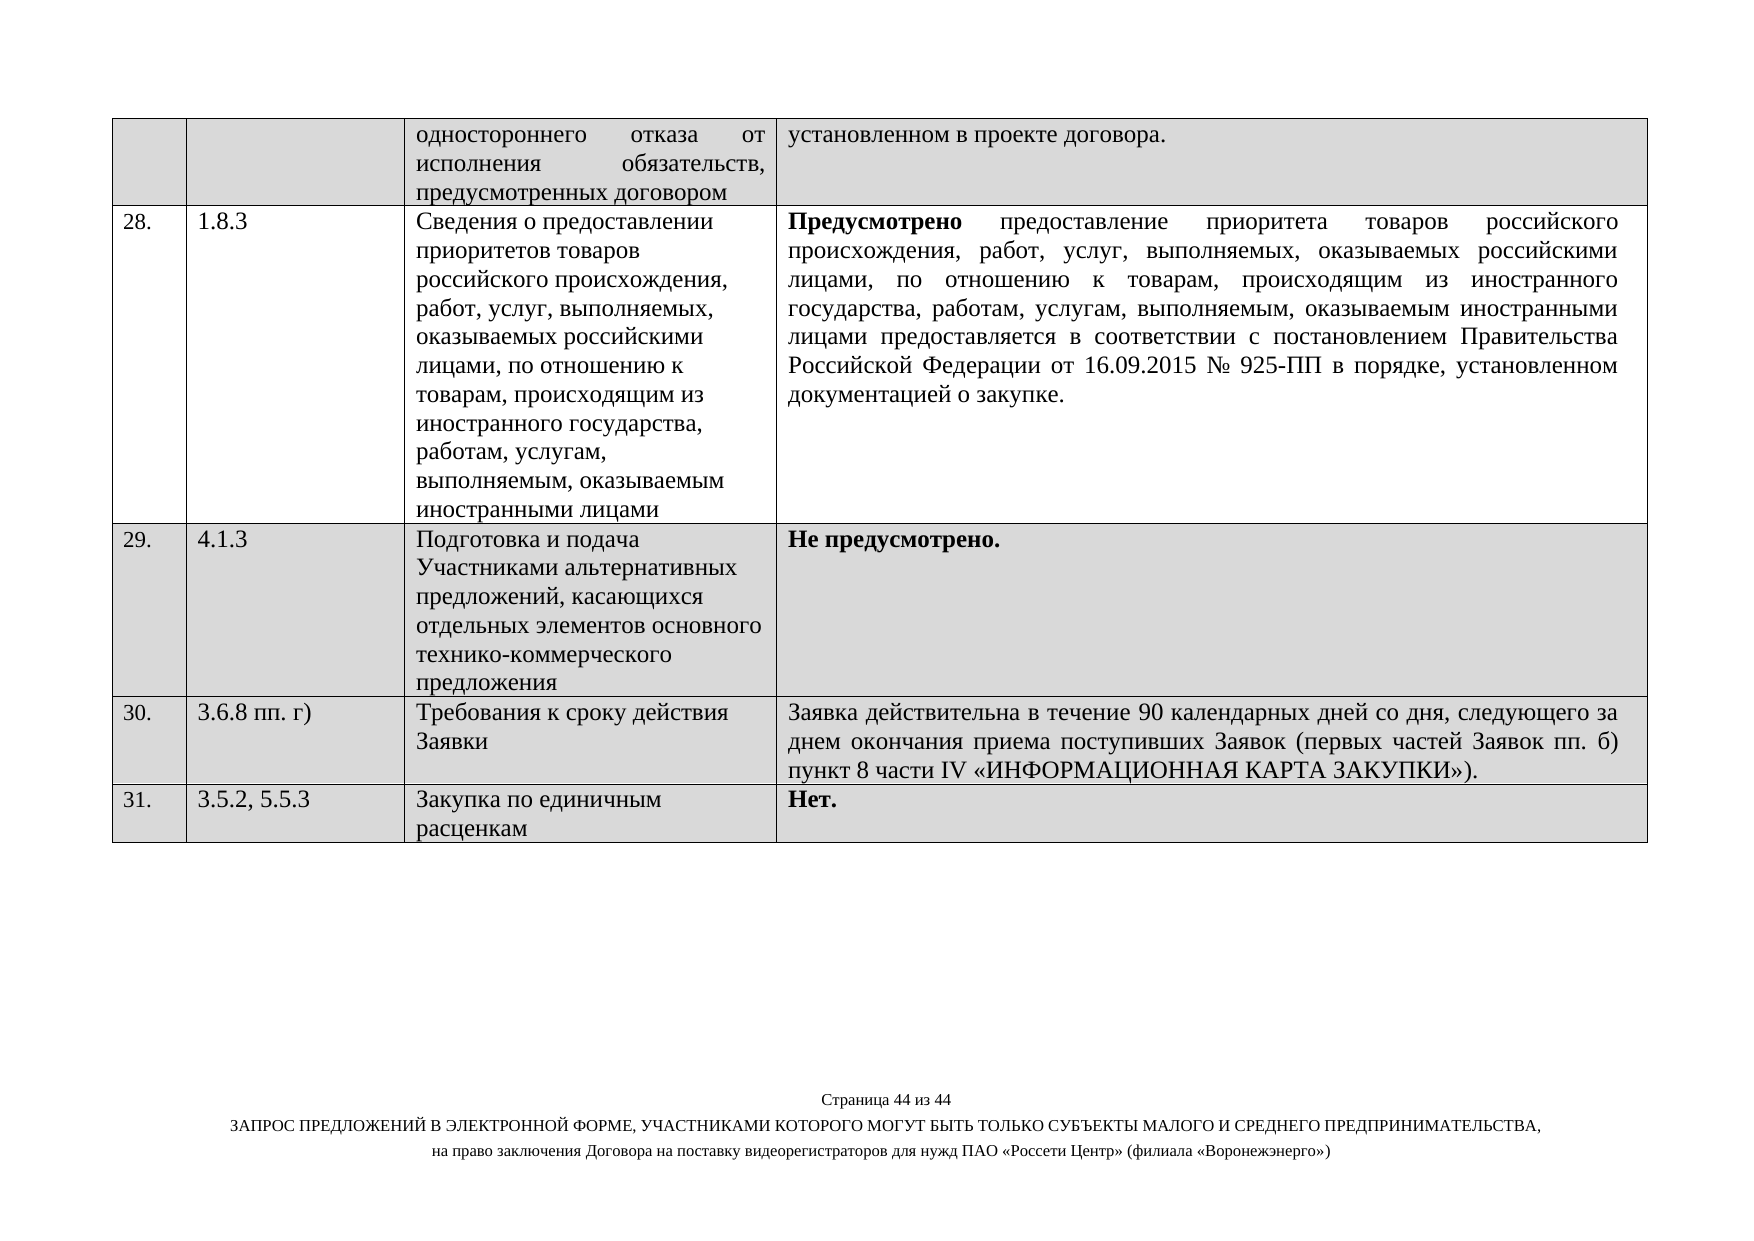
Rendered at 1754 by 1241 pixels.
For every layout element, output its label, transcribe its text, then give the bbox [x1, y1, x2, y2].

table_cell [113, 206, 186, 523]
table_cell [113, 785, 186, 842]
table_cell Предусмотрено предоставление приоритета товаров российского происхождения, работ, услуг, выполняемых, оказываемых российскими лицами, по отношению к товарам, происходящим из иностранного государства, работам, услугам, выполняемым, оказываемым иностранными лицами предоставляется в соответствии с постановлением Правительства Российской Федерации от 16.09.2015 № 925-ПП в порядке, установленном документацией о закупке. [777, 206, 1647, 523]
table_cell Подготовка и подача Участниками альтернативных предложений, касающихся отдельных элементов основного технико-коммерческого предложения [405, 524, 776, 696]
table_cell Закупка по единичным расценкам [405, 785, 776, 842]
table_cell [113, 119, 186, 205]
table_cell 3.6.8 пп. г) [187, 697, 404, 783]
table_cell 3.5.2, 5.6.4 [187, 785, 404, 842]
table_cell 1.8.3 [187, 206, 404, 523]
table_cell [405, 119, 776, 205]
table_cell [113, 524, 186, 696]
table_cell 6.4.5 [187, 119, 404, 205]
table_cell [777, 119, 1647, 205]
table_cell Сведения о предоставлении приоритетов товаров российского происхождения, работ, услуг, выполняемых, оказываемых российскими лицами, по отношению к товарам, происходящим из иностранного государства, работам, услугам, выполняемым, оказываемым иностранными лицами [405, 206, 776, 523]
table_cell 4.1.3 [187, 524, 404, 696]
table_cell [113, 697, 186, 783]
table_cell Нет. [777, 785, 1647, 842]
table_cell Заявка действительна в течение 90 календарных дней со дня, следующего за днем окончания приема поступивших Заявок (первых частей Заявок пп. б) пункт 8 части IV «ИНФОРМАЦИОННАЯ КАРТА ЗАКУПКИ»). [777, 697, 1647, 783]
table_cell Требования к сроку действия Заявки [405, 697, 776, 783]
table_cell Не предусмотрено. [777, 524, 1647, 696]
